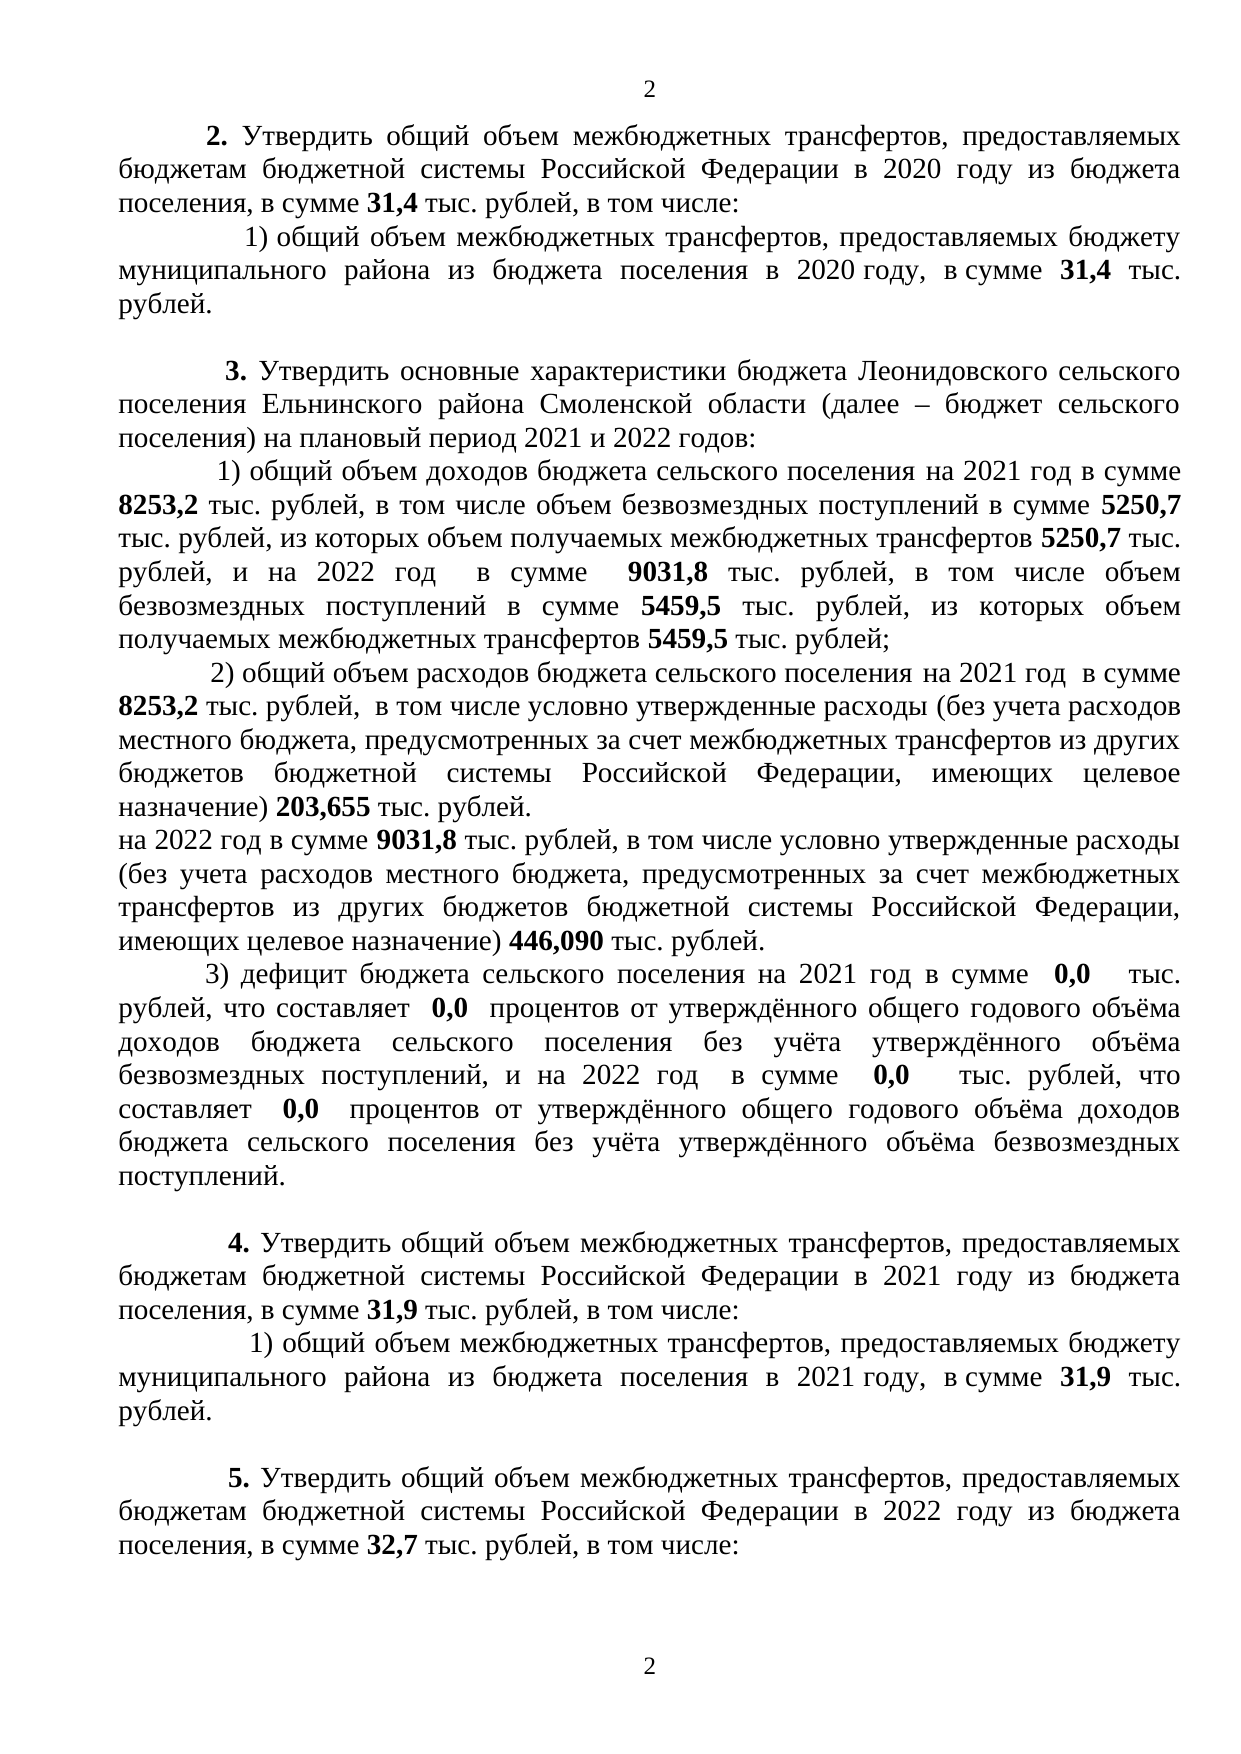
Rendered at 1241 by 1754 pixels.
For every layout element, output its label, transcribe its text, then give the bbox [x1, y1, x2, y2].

text 4. Утвердить общий объем межбюджетных трансфертов, предоставляемых бюджетам бюджетной системы Российской Федерации в 2021 году из бюджета поселения, в сумме 31,9 тыс. рублей, в том числе: [118, 1225, 1181, 1326]
text на 2022 год в сумме 9031,8 тыс. рублей, в том числе условно утвержденные расходы (без учета расходов местного бюджета, предусмотренных за счет межбюджетных трансфертов из других бюджетов бюджетной системы Российской Федерации, имеющих целевое назначение) 446,090 тыс. рублей. [118, 822, 1181, 957]
text 2. Утвердить общий объем межбюджетных трансфертов, предоставляемых бюджетам бюджетной системы Российской Федерации в 2020 году из бюджета поселения, в сумме 31,4 тыс. рублей, в том числе: [118, 118, 1181, 219]
text 1) общий объем доходов бюджета сельского поселения на 2021 год в сумме 8253,2 тыс. рублей, в том числе объем безвозмездных поступлений в сумме 5250,7 тыс. рублей, из которых объем получаемых межбюджетных трансфертов 5250,7 тыс. рублей, и на 2022 год в сумме 9031,8 тыс. рублей, в том числе объем безвозмездных поступлений в сумме 5459,5 тыс. рублей, из которых объем получаемых межбюджетных трансфертов 5459,5 тыс. рублей; [118, 453, 1181, 655]
text 1) общий объем межбюджетных трансфертов, предоставляемых бюджету муниципального района из бюджета поселения в 2021 году, в сумме 31,9 тыс. рублей. [118, 1326, 1181, 1426]
text 5. Утвердить общий объем межбюджетных трансфертов, предоставляемых бюджетам бюджетной системы Российской Федерации в 2022 году из бюджета поселения, в сумме 32,7 тыс. рублей, в том числе: [118, 1460, 1181, 1560]
text 3. Утвердить основные характеристики бюджета Леонидовского сельского поселения Ельнинского района Смоленской области (далее – бюджет сельского поселения) на плановый период 2021 и 2022 годов: [118, 353, 1181, 453]
text 2) общий объем расходов бюджета сельского поселения на 2021 год в сумме 8253,2 тыс. рублей, в том числе условно утвержденные расходы (без учета расходов местного бюджета, предусмотренных за счет межбюджетных трансфертов из других бюджетов бюджетной системы Российской Федерации, имеющих целевое назначение) 203,655 тыс. рублей. [118, 655, 1181, 822]
text 3) дефицит бюджета сельского поселения на 2021 год в сумме 0,0 тыс. рублей, что составляет 0,0 процентов от утверждённого общего годового объёма доходов бюджета сельского поселения без учёта утверждённого объёма безвозмездных поступлений, и на 2022 год в сумме 0,0 тыс. рублей, что составляет 0,0 процентов от утверждённого общего годового объёма доходов бюджета сельского поселения без учёта утверждённого объёма безвозмездных поступлений. [118, 957, 1181, 1191]
text 1) общий объем межбюджетных трансфертов, предоставляемых бюджету муниципального района из бюджета поселения в 2020 году, в сумме 31,4 тыс. рублей. [118, 219, 1181, 319]
